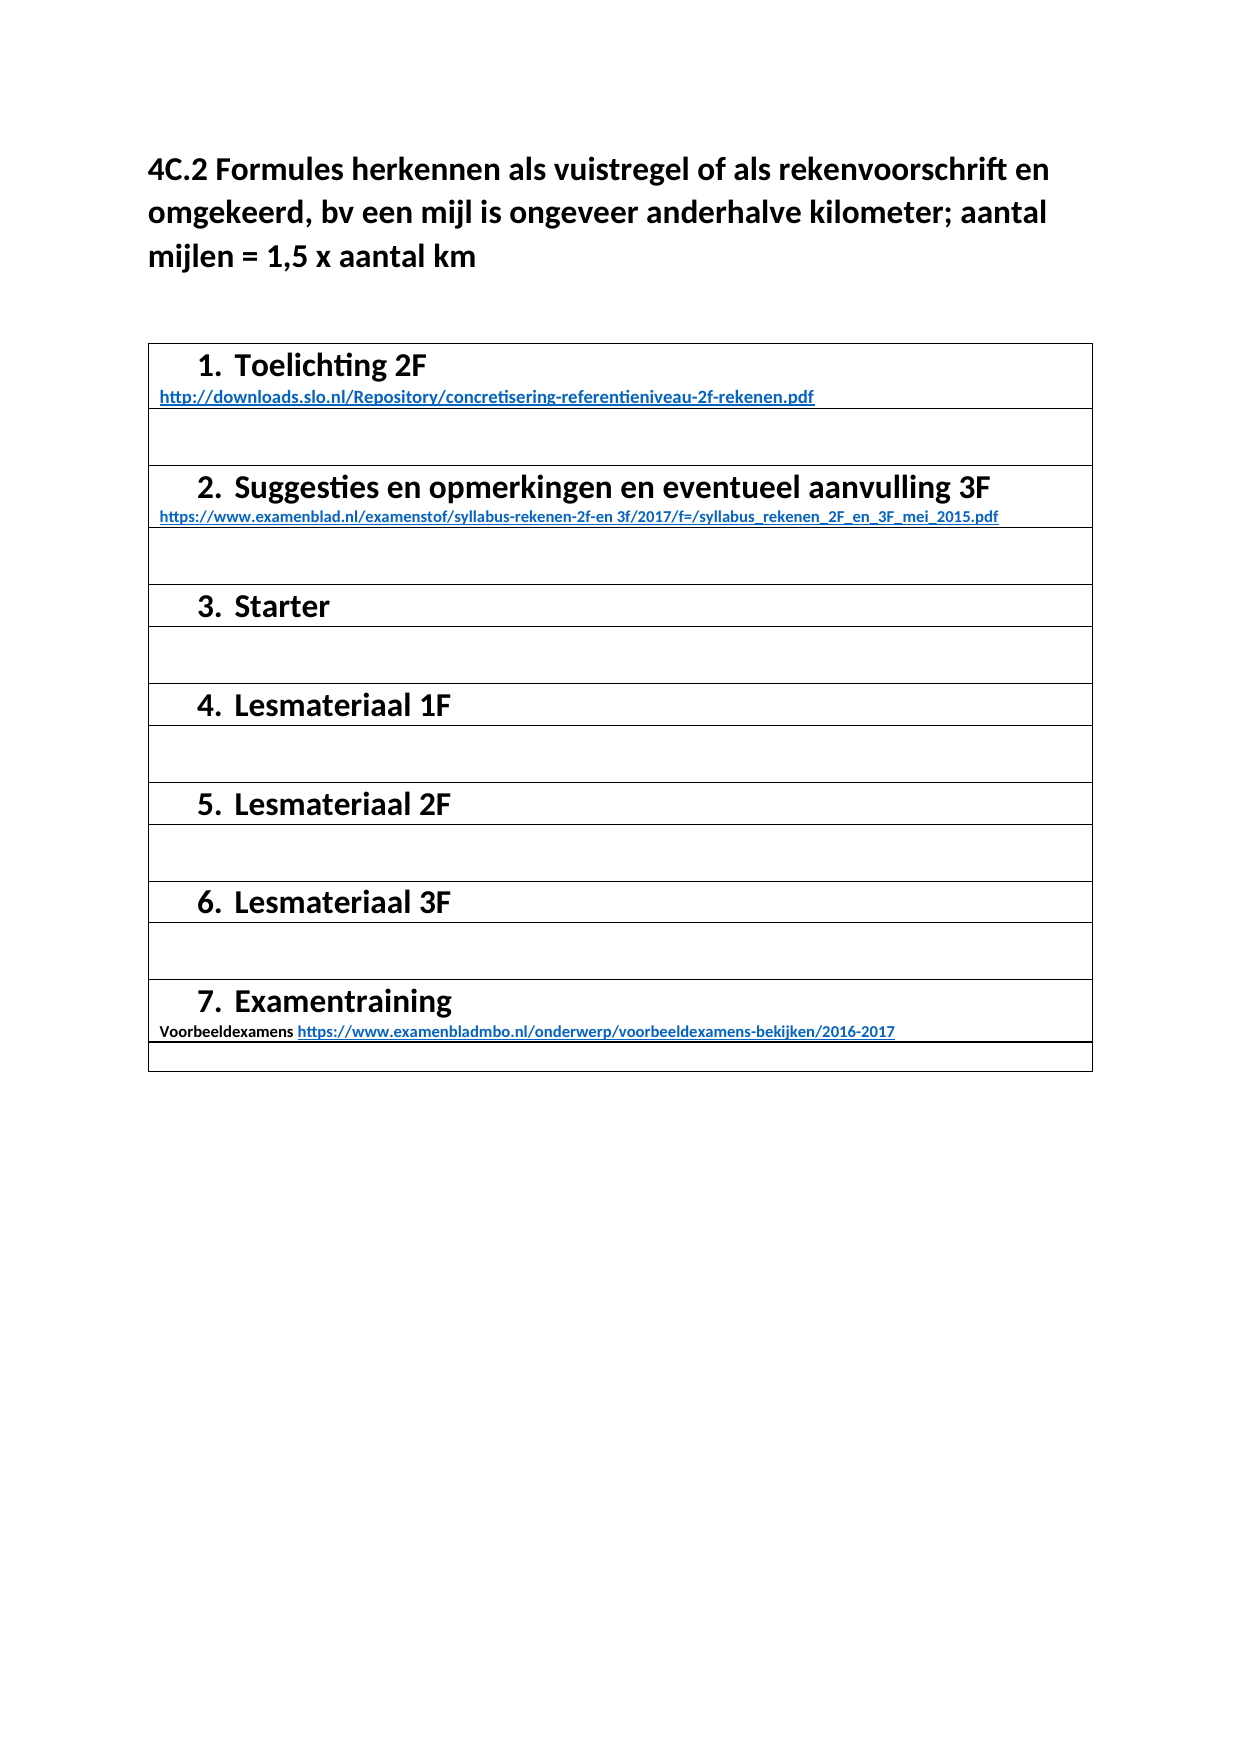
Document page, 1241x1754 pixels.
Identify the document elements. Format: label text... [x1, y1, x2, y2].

table_cell [149, 409, 1092, 465]
table_cell Suggesties en opmerkingen en eventueel aanvulling 3F https://www.examenblad.nl/examenstof/syllabus-rekenen-2f-en 3f/2017/f=/syllabus_rekenen_2F_en_3F_mei_2015.pdf [149, 466, 1092, 527]
table_cell Starter [149, 585, 1092, 626]
table_cell [149, 923, 1092, 979]
table_cell Lesmateriaal 3F [149, 882, 1092, 922]
table_cell Lesmateriaal 2F [149, 783, 1092, 823]
table_cell [149, 528, 1092, 584]
table_cell Examentraining Voorbeeldexamens https://www.examenbladmbo.nl/onderwerp/voorbeeldexamens-bekijken/2016-2017 [149, 980, 1092, 1041]
table_cell Lesmateriaal 1F [149, 684, 1092, 724]
table_header Toelichting 2F http://downloads.slo.nl/Repository/concretisering-referentieniveau-2f-rekenen.pdf [149, 344, 1092, 408]
text 4C.2 Formules herkennen als vuistregel of als rekenvoorschrift en omgekeerd, bv een mijl is ongeveer anderhalve kilometer; aantal mijlen = 1,5 x aantal km [148, 148, 1093, 276]
table_cell [149, 627, 1092, 683]
table_cell [149, 1043, 1092, 1071]
table_cell [149, 726, 1092, 782]
table_cell [149, 825, 1092, 881]
